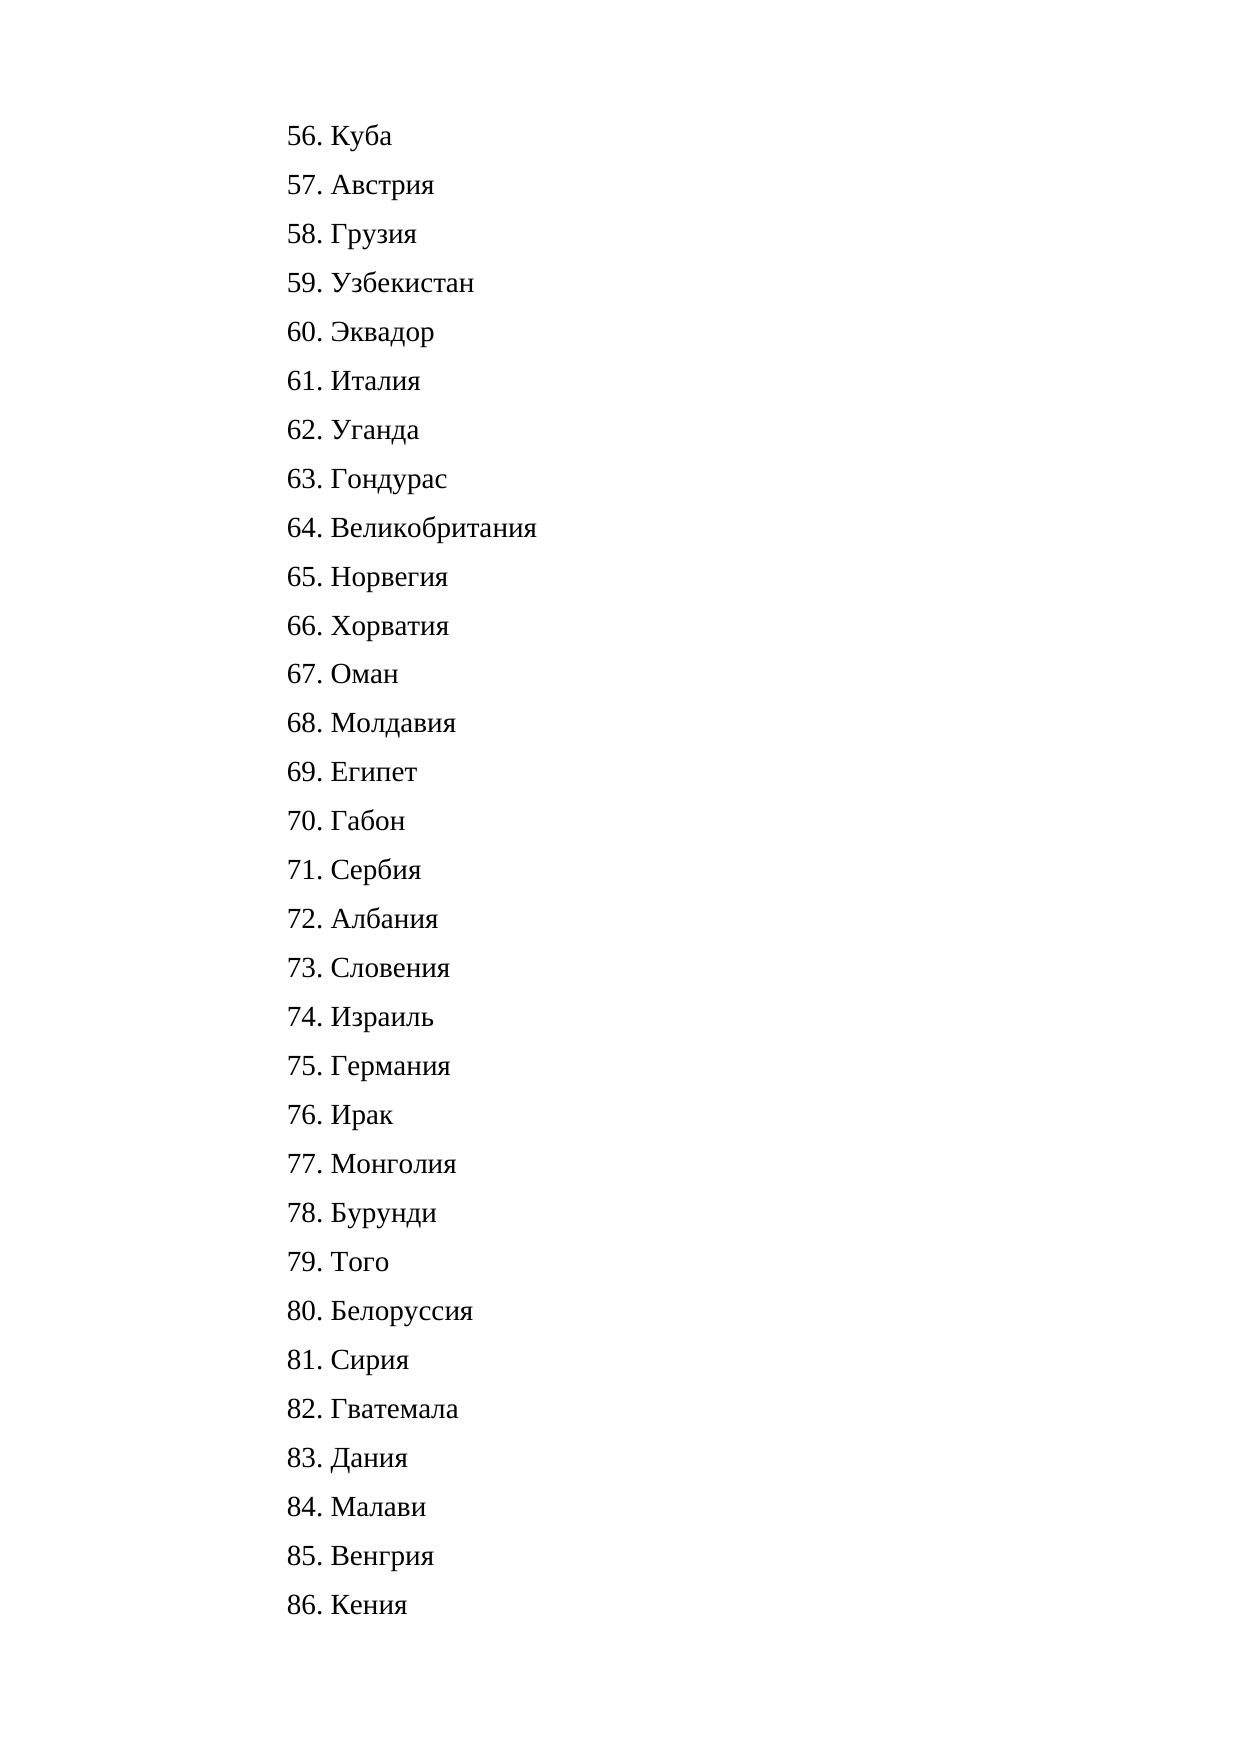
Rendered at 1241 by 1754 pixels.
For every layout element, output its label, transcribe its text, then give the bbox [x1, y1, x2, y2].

list Белоруссия [287, 1293, 1152, 1327]
list Малави [287, 1489, 1152, 1522]
list Эквадор [287, 314, 1152, 347]
list Норвегия [287, 559, 1152, 592]
list Ирак [287, 1097, 1152, 1131]
list Венгрия [287, 1538, 1152, 1571]
list Сербия [287, 852, 1152, 886]
list Гондурас [287, 461, 1152, 494]
list Израиль [287, 999, 1152, 1033]
list Оман [287, 657, 1152, 690]
list Бурунди [287, 1195, 1152, 1229]
list Гватемала [287, 1391, 1152, 1424]
list Сирия [287, 1342, 1152, 1376]
list Хорватия [287, 608, 1152, 641]
list Албания [287, 901, 1152, 935]
list Монголия [287, 1146, 1152, 1180]
list Австрия [287, 167, 1152, 201]
list Египет [287, 754, 1152, 788]
list Молдавия [287, 706, 1152, 739]
list Куба [287, 118, 1152, 152]
list Великобритания [287, 510, 1152, 543]
list Уганда [287, 412, 1152, 445]
list Словения [287, 950, 1152, 984]
list Грузия [287, 216, 1152, 249]
list Того [287, 1244, 1152, 1278]
list Дания [287, 1440, 1152, 1473]
list Германия [287, 1048, 1152, 1082]
list Италия [287, 363, 1152, 396]
list Габон [287, 803, 1152, 837]
list Узбекистан [287, 265, 1152, 298]
list Кения [287, 1587, 1152, 1620]
